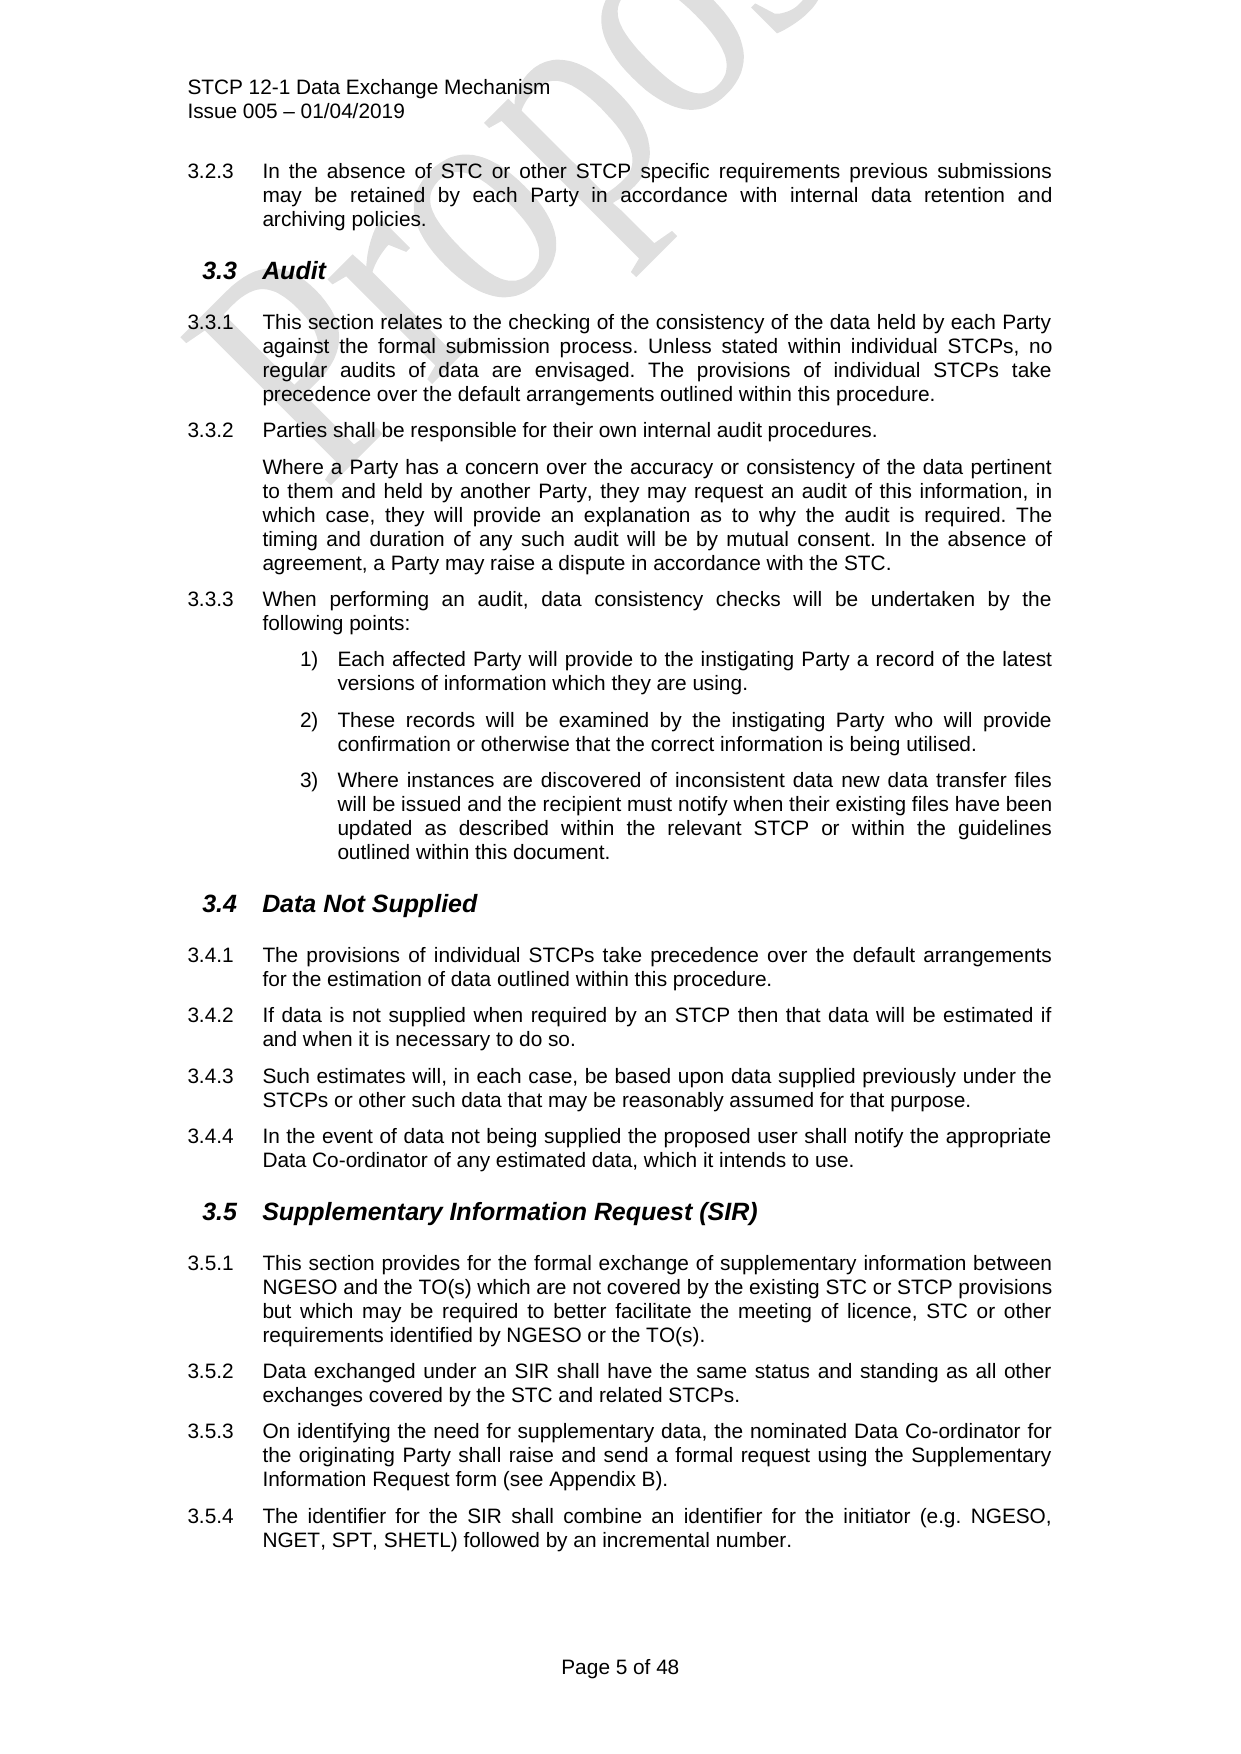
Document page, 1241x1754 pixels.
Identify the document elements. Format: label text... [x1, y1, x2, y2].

subtitle The identifier for the SIR shall combine an identifier for the initiator (e.g. NGESO, NGET, SPT, SHETL) followed by an incremental number. [187, 1504, 1053, 1552]
subtitle Supplementary Information Request (SIR) [202, 1197, 1053, 1226]
subtitle The provisions of individual STCPs take precedence over the default arrangements for the estimation of data outlined within this procedure. [187, 943, 1053, 991]
subtitle This section provides for the formal exchange of supplementary information between NGESO and the TO(s) which are not covered by the existing STC or STCP provisions but which may be required to better facilitate the meeting of licence, STC or other requirements identified by NGESO or the TO(s). [187, 1251, 1053, 1346]
subtitle If data is not supplied when required by an STCP then that data will be estimated if and when it is necessary to do so. [187, 1003, 1053, 1051]
subtitle Where a Party has a concern over the accuracy or consistency of the data pertinent to them and held by another Party, they may request an audit of this information, in which case, they will provide an explanation as to why the audit is required. The timing and duration of any such audit will be by mutual consent. In the absence of agreement, a Party may raise a dispute in accordance with the STC. [262, 454, 1053, 574]
subtitle Audit [202, 256, 1053, 285]
subtitle Such estimates will, in each case, be based upon data supplied previously under the STCPs or other such data that may be reasonably assumed for that purpose. [187, 1063, 1053, 1111]
subtitle Data Not Supplied [202, 889, 1053, 918]
subtitle Parties shall be responsible for their own internal audit procedures. [187, 418, 1053, 442]
subtitle These records will be examined by the instigating Party who will provide confirmation or otherwise that the correct information is being utilised. [300, 708, 1053, 756]
subtitle In the event of data not being supplied the proposed user shall notify the appropriate Data Co-ordinator of any estimated data, which it intends to use. [187, 1124, 1053, 1172]
subtitle Each affected Party will provide to the instigating Party a record of the latest versions of information which they are using. [300, 647, 1053, 695]
subtitle Where instances are discovered of inconsistent data new data transfer files will be issued and the recipient must notify when their existing files have been updated as described within the relevant STCP or within the guidelines outlined within this document. [300, 768, 1053, 864]
subtitle This section relates to the checking of the consistency of the data held by each Party against the formal submission process. Unless stated within individual STCPs, no regular audits of data are envisaged. The provisions of individual STCPs take precedence over the default arrangements outlined within this procedure. [187, 310, 1053, 406]
subtitle Data exchanged under an SIR shall have the same status and standing as all other exchanges covered by the STC and related STCPs. [187, 1359, 1053, 1407]
subtitle When performing an audit, data consistency checks will be undertaken by the following points: [187, 587, 1053, 635]
subtitle In the absence of STC or other STCP specific requirements previous submissions may be retained by each Party in accordance with internal data retention and archiving policies. [187, 159, 1053, 231]
subtitle On identifying the need for supplementary data, the nominated Data Co-ordinator for the originating Party shall raise and send a formal request using the Supplementary Information Request form (see Appendix B). [187, 1419, 1053, 1491]
